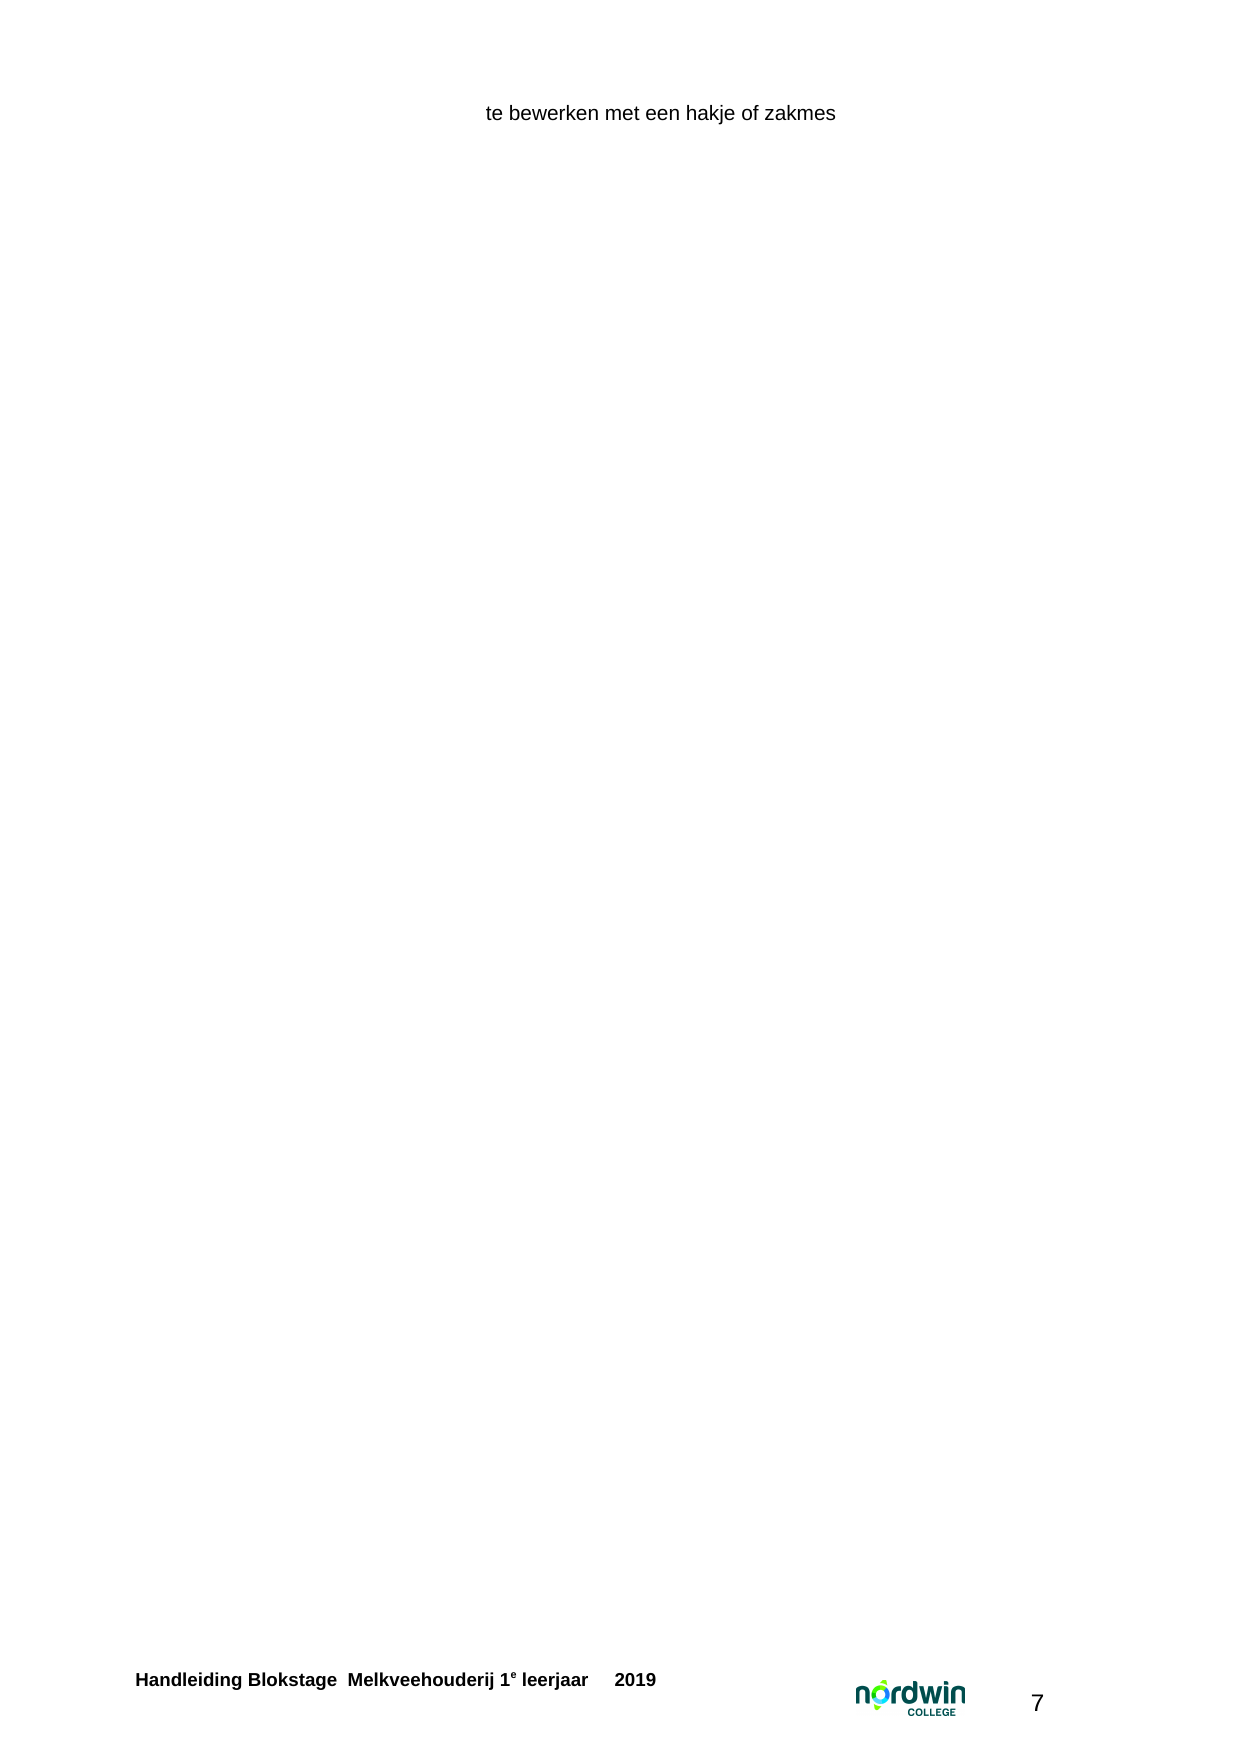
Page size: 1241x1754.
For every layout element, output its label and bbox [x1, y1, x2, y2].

picture [856, 1680, 965, 1716]
list [174, 100, 1110, 124]
